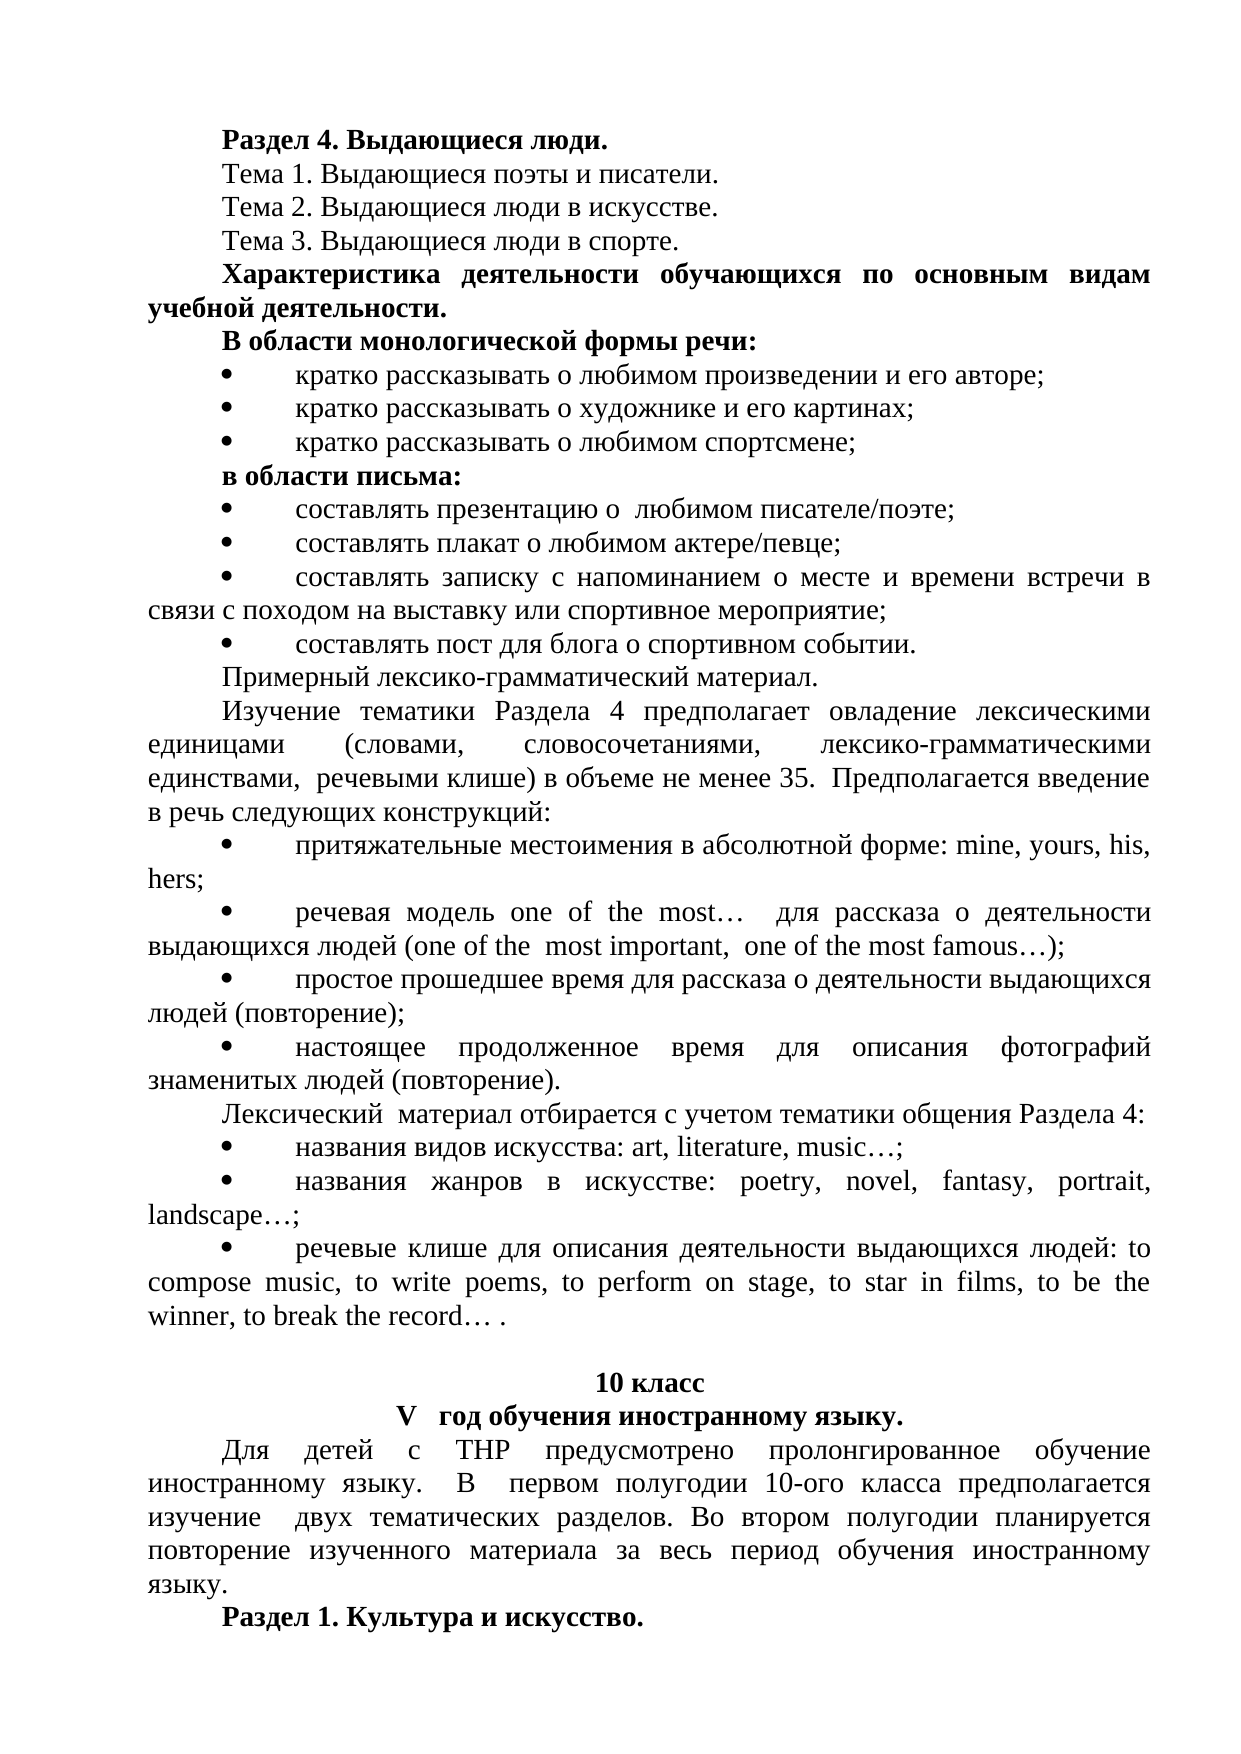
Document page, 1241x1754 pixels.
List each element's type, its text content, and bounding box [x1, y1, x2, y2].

text Лексический материал отбирается с учетом тематики общения Раздела 4: [148, 1096, 1152, 1129]
list кратко рассказывать о художнике и его картинах; [148, 391, 1152, 424]
list составлять записку с напоминанием о месте и времени встречи в связи с походом на выставку или спортивное мероприятие; [148, 559, 1152, 626]
list кратко рассказывать о любимом произведении и его авторе; [148, 357, 1152, 391]
text Изучение тематики Раздела 4 предполагает овладение лексическими единицами (словами, словосочетаниями, лексико-грамматическими единствами, речевыми клише) в объеме не менее 35. Предполагается введение в речь следующих конструкций: [148, 693, 1152, 827]
list составлять плакат о любимом актере/певце; [148, 525, 1152, 559]
text Для детей с ТНР предусмотрено пролонгированное обучение иностранному языку. В первом полугодии 10-ого класса предполагается изучение двух тематических разделов. Во втором полугодии планируется повторение изученного материала за весь период обучения иностранному языку. [148, 1432, 1152, 1599]
text Тема 2. Выдающиеся люди в искусстве. [148, 189, 1152, 223]
text Примерный лексико-грамматический материал. [148, 659, 1152, 693]
list названия жанров в искусстве: poetry, novel, fantasy, portrait, landscape…; [148, 1163, 1152, 1230]
text V год обучения иностранному языку. [148, 1398, 1152, 1432]
list названия видов искусства: art, literature, music…; [148, 1129, 1152, 1163]
list простое прошедшее время для рассказа о деятельности выдающихся людей (повторение); [148, 962, 1152, 1029]
list притяжательные местоимения в абсолютной форме: mine, yours, his, hers; [148, 827, 1152, 894]
list составлять пост для блога о спортивном событии. [148, 626, 1152, 659]
list составлять презентацию о любимом писателе/поэте; [148, 491, 1152, 525]
text Тема 3. Выдающиеся люди в спорте. [148, 223, 1152, 256]
text В области монологической формы речи: [148, 323, 1152, 357]
list кратко рассказывать о любимом спортсмене; [148, 424, 1152, 458]
text Тема 1. Выдающиеся поэты и писатели. [148, 156, 1152, 189]
list настоящее продолженное время для описания фотографий знаменитых людей (повторение). [148, 1029, 1152, 1096]
text Раздел 4. Выдающиеся люди. [148, 122, 1152, 156]
list речевая модель one of the most… для рассказа о деятельности выдающихся людей (one of the most important, one of the most famous…); [148, 894, 1152, 962]
list речевые клише для описания деятельности выдающихся людей: to compose music, to write poems, to perform on stage, to star in films, to be the winner, to break the record… . [148, 1230, 1152, 1331]
text Раздел 1. Культура и искусство. [148, 1599, 1152, 1633]
text в области письма: [222, 458, 1152, 491]
text 10 класс [148, 1365, 1152, 1398]
text Характеристика деятельности обучающихся по основным видам учебной деятельности. [148, 256, 1152, 323]
